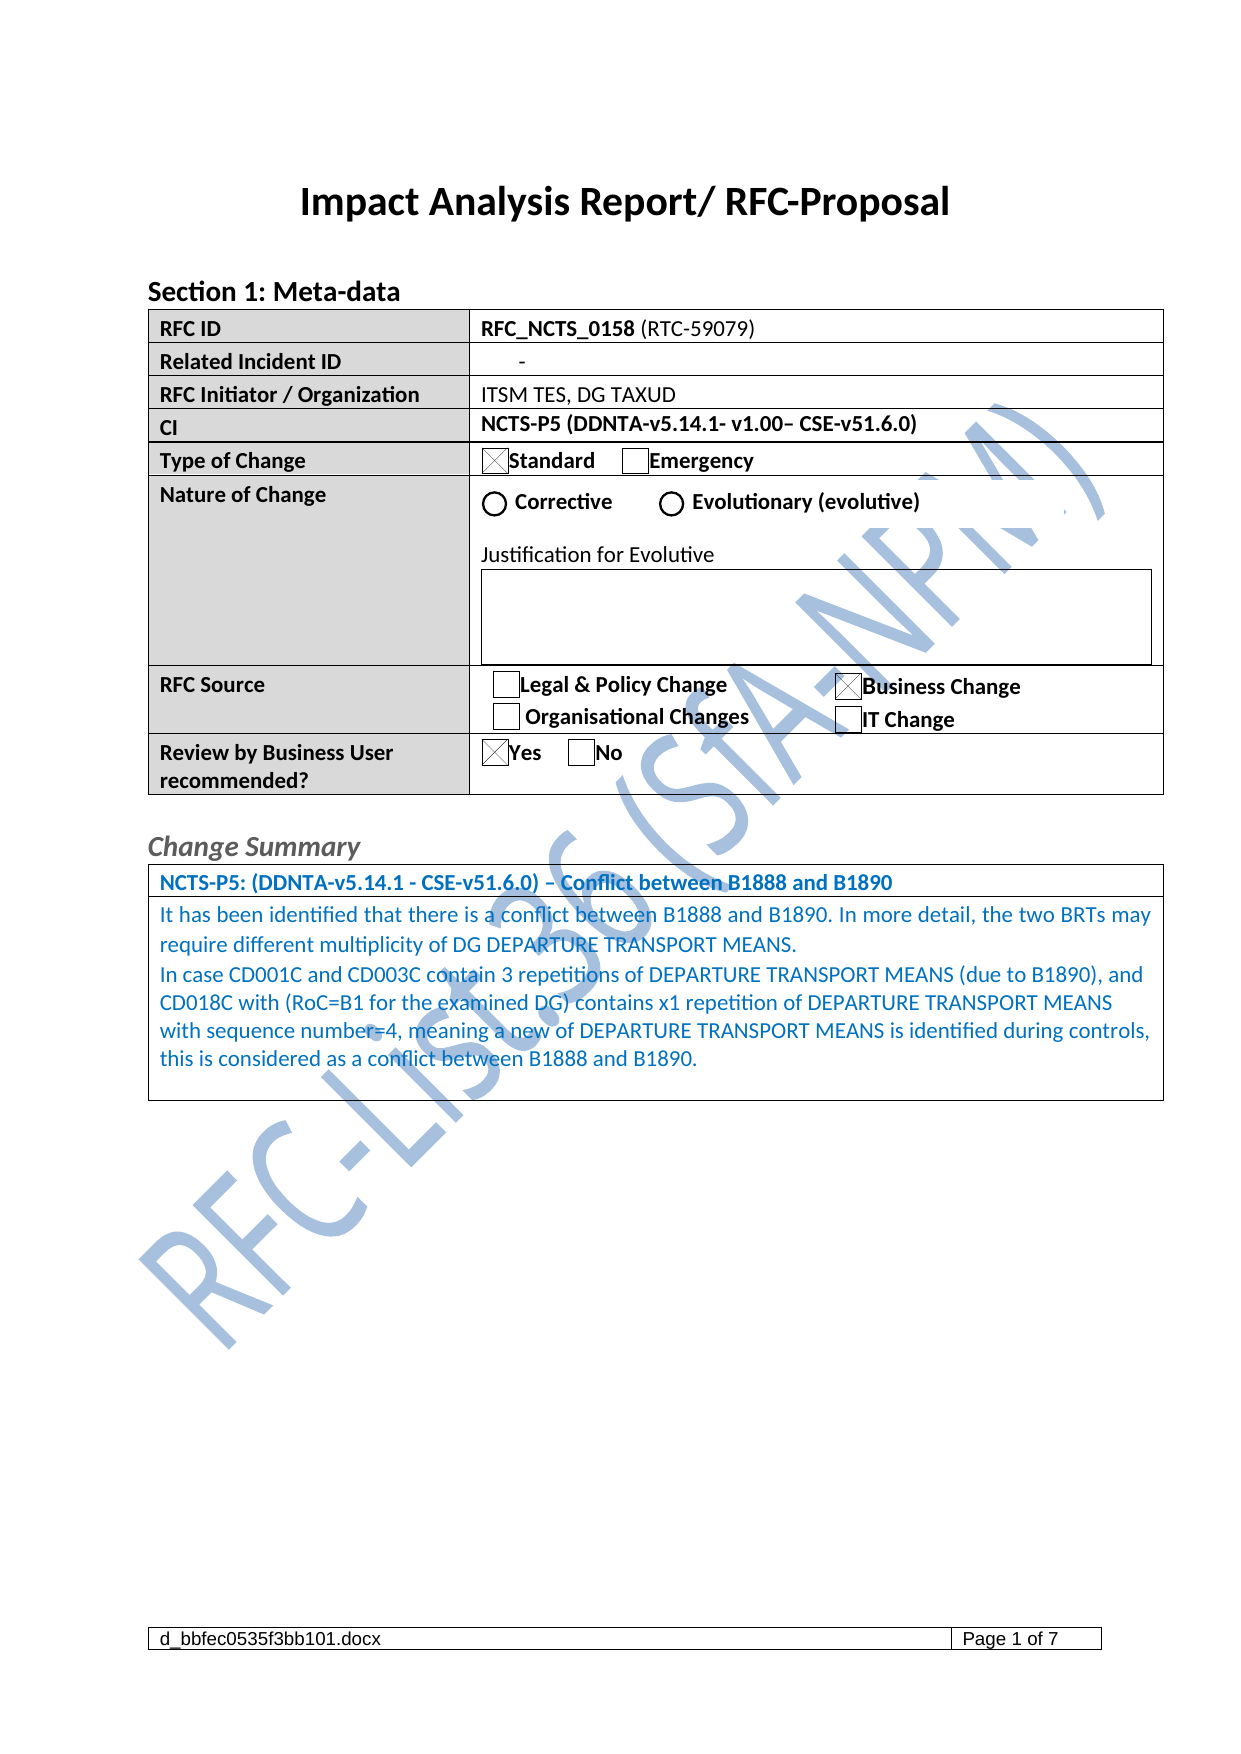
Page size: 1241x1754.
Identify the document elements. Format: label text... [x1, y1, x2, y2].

table_cell Yes No [470, 734, 1163, 794]
table_cell RFC Initiator / Organization [149, 376, 469, 408]
table_cell CI [149, 409, 469, 441]
table_header RFC_NCTS_0158 (RTC-59079) [470, 310, 1163, 342]
table_cell Nature of Change [149, 476, 469, 665]
table_cell NCTS-P5 (DDNTA-v5.14.1- v1.00– CSE-v51.6.0) [470, 409, 1163, 441]
table_header RFC ID [149, 310, 469, 342]
table_cell Standard Emergency [470, 443, 1163, 474]
text Change Summary [148, 828, 1102, 864]
table_header NCTS-P5: (DDNTA-v5.14.1 - CSE-v51.6.0) – Conflict between B1888 and B1890 [149, 865, 1163, 896]
table_cell It has been identified that there is a conflict between B1888 and B1890. In more detail, the two BRTs may require different multiplicity of DG DEPARTURE TRANSPORT MEANS. In case CD001C and CD003C contain 3 repetitions of DEPARTURE TRANSPORT MEANS (due to B1890), and CD018C with (RoC=B1 for the examined DG) contains x1 repetition of DEPARTURE TRANSPORT MEANS with sequence number=4, meaning a new of DEPARTURE TRANSPORT MEANS is identified during controls, this is considered as a conflict between B1888 and B1890. [149, 897, 1163, 1100]
subtitle Impact Analysis Report/ RFC-Proposal [148, 175, 1102, 226]
table_cell [470, 666, 1163, 733]
table_cell Related Incident ID [149, 343, 469, 375]
table_cell [470, 343, 1163, 375]
table_cell Type of Change [149, 443, 469, 474]
table_cell Justification for Evolutive [470, 476, 1163, 665]
table_cell Review by Business User recommended? [149, 734, 469, 794]
table_cell RFC Source [149, 666, 469, 733]
table_cell ITSM TES, DG TAXUD [470, 376, 1163, 408]
text Section 1: Meta-data [148, 273, 1102, 308]
